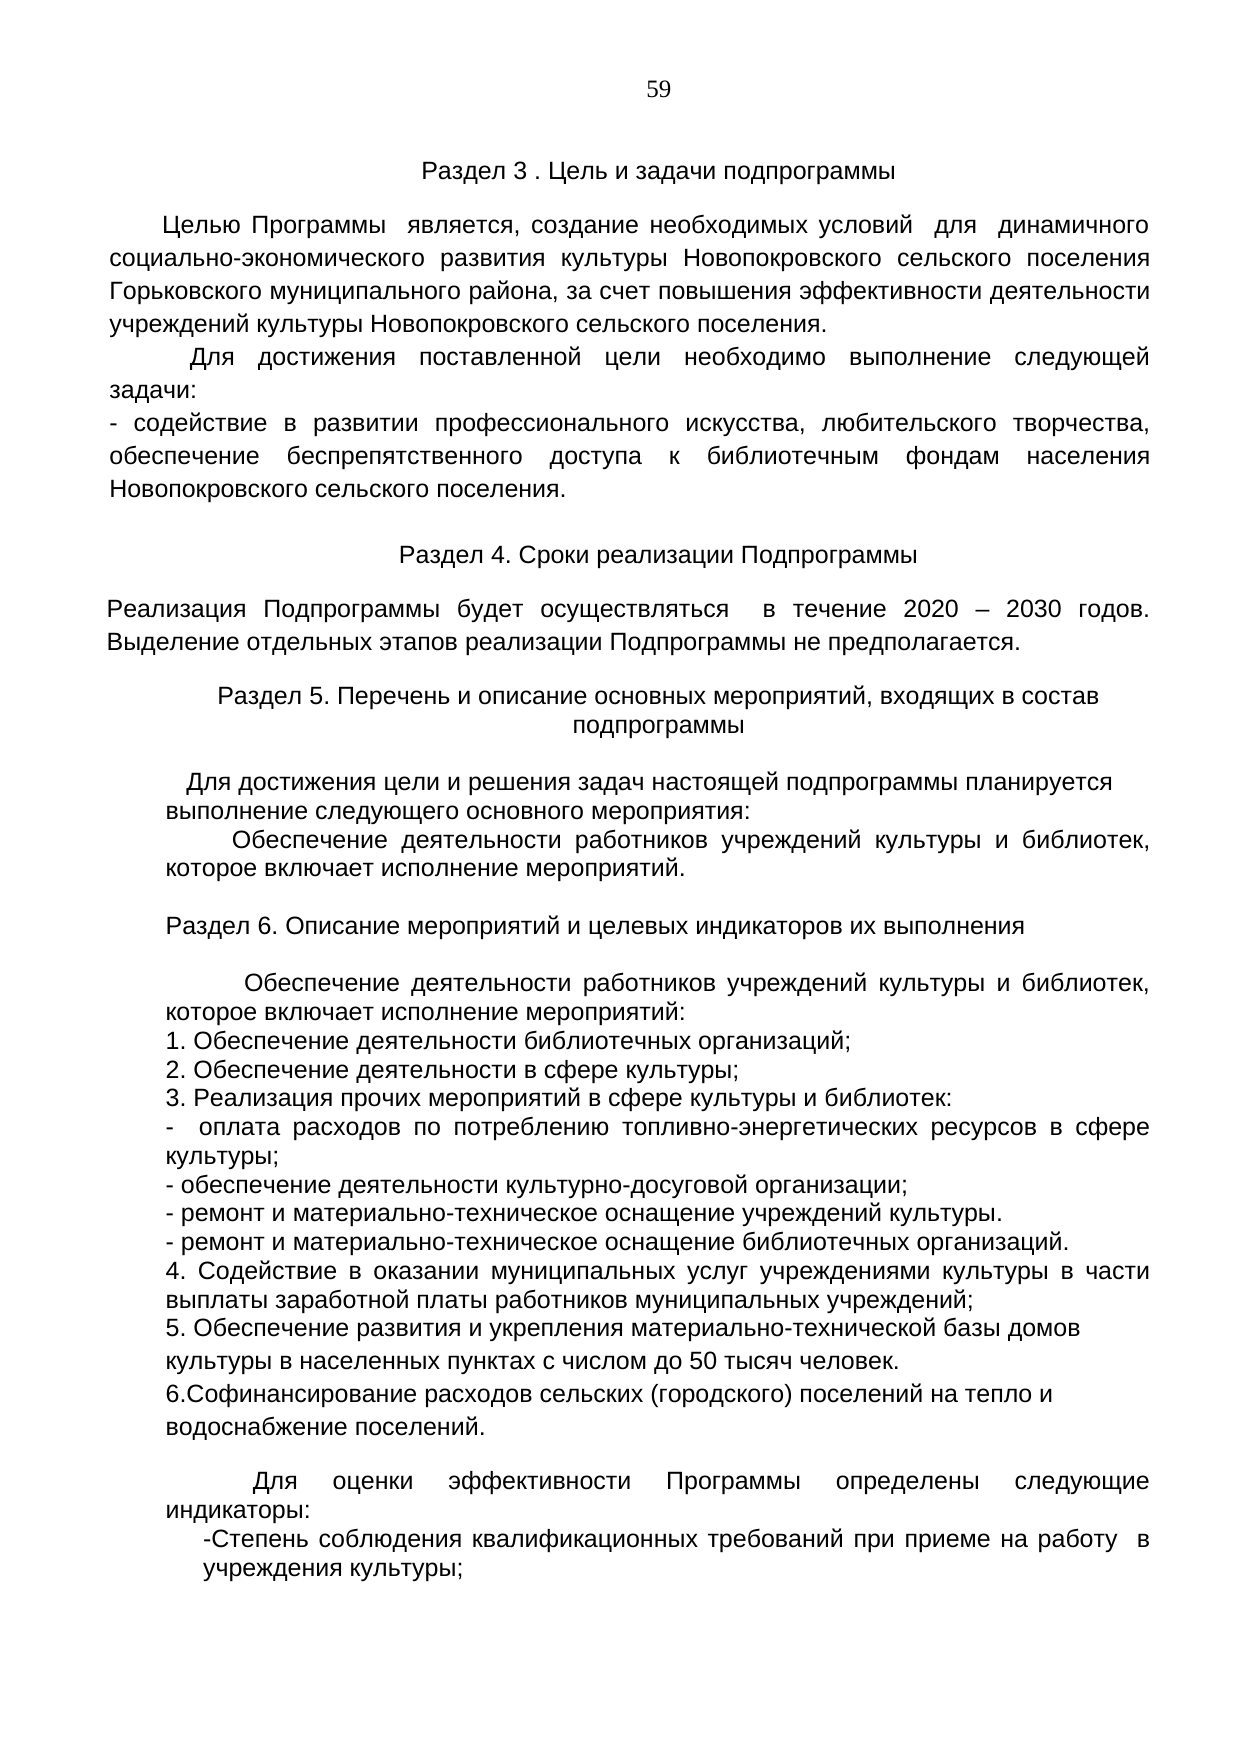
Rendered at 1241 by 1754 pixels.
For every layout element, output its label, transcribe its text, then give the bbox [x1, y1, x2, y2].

text Раздел 3 . Цель и задачи подпрограммы [165, 156, 1152, 185]
text Для достижения цели и решения задач настоящей подпрограммы планируется выполнение следующего основного мероприятия: [165, 767, 1152, 824]
text Реализация Подпрограммы будет осуществляться в течение 2020 – 2030 годов. Выделение отдельных этапов реализации Подпрограммы не предполагается. [106, 594, 1152, 656]
text 1. Обеспечение деятельности библиотечных организаций; [165, 1026, 1152, 1054]
text -Степень соблюдения квалификационных требований при приеме на работу в учреждения культуры; [203, 1524, 1152, 1581]
text Раздел 6. Описание мероприятий и целевых индикаторов их выполнения [165, 911, 1152, 939]
text Обеспечение деятельности работников учреждений культуры и библиотек, которое включает исполнение мероприятий. [165, 824, 1152, 882]
text - ремонт и материально-техническое оснащение учреждений культуры. [165, 1198, 1152, 1227]
text 4. Содействие в оказании муниципальных услуг учреждениями культуры в части выплаты заработной платы работников муниципальных учреждений; [165, 1256, 1152, 1313]
text - ремонт и материально-техническое оснащение библиотечных организаций. [165, 1227, 1152, 1256]
text - содействие в развитии профессионального искусства, любительского творчества, обеспечение беспрепятственного доступа к библиотечным фондам населения Новопокровского сельского поселения. [109, 408, 1152, 503]
text 2. Обеспечение деятельности в сфере культуры; [165, 1054, 1152, 1083]
text Раздел 4. Сроки реализации Подпрограммы [165, 540, 1152, 569]
text Обеспечение деятельности работников учреждений культуры и библиотек, которое включает исполнение мероприятий: [165, 968, 1152, 1026]
text - оплата расходов по потреблению топливно-энергетических ресурсов в сфере культуры; [165, 1112, 1152, 1169]
text Для оценки эффективности Программы определены следующие индикаторы: [165, 1466, 1152, 1524]
text Раздел 5. Перечень и описание основных мероприятий, входящих в состав подпрограммы [165, 681, 1152, 738]
text Для достижения поставленной цели необходимо выполнение следующей задачи: [109, 342, 1152, 404]
text 5. Обеспечение развития и укрепления материально-технической базы домов культуры в населенных пунктах с числом до 50 тысяч человек. 6.Софинансирование расходов сельских (городского) поселений на тепло и водоснабжение поселений. [165, 1313, 1152, 1441]
text - обеспечение деятельности культурно-досуговой организации; [165, 1169, 1152, 1198]
text Целью Программы является, создание необходимых условий для динамичного социально-экономического развития культуры Новопокровского сельского поселения Горьковского муниципального района, за счет повышения эффективности деятельности учреждений культуры Новопокровского сельского поселения. [109, 210, 1152, 338]
text 3. Реализация прочих мероприятий в сфере культуры и библиотек: [165, 1083, 1152, 1112]
